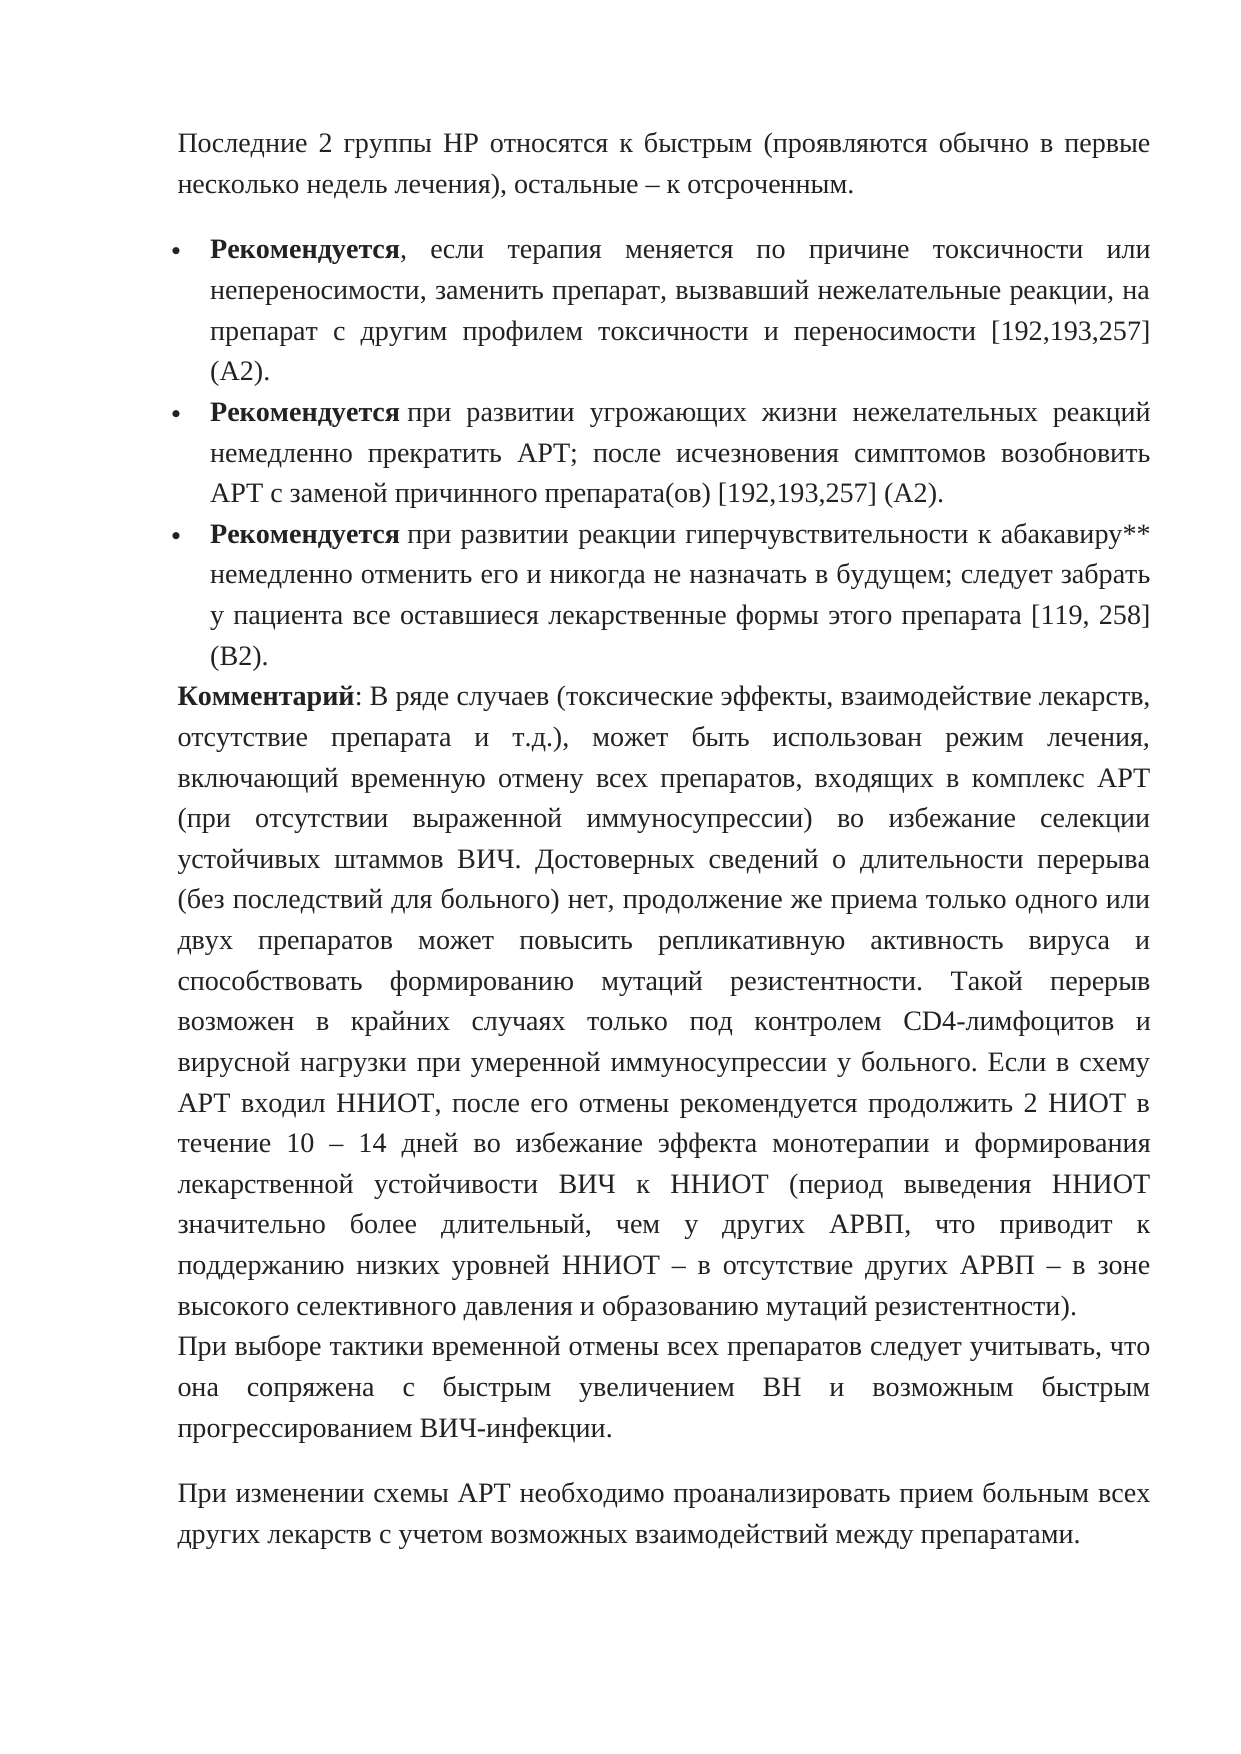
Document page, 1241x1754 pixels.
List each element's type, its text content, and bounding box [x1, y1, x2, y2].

list Рекомендуется, если терапия меняется по причине токсичности или непереносимости, заменить препарат, вызвавший нежелательные реакции, на препарат с другим профилем токсичности и переносимости [192,193,257] (А2). [172, 224, 1152, 387]
list Рекомендуется при развитии реакции гиперчувствительности к абакавиру** немедленно отменить его и никогда не назначать в будущем; следует забрать у пациента все оставшиеся лекарственные формы этого препарата [119, 258] (В2). [172, 509, 1152, 671]
text Комментарий: В ряде случаев (токсические эффекты, взаимодействие лекарств, отсутствие препарата и т.д.), может быть использован режим лечения, включающий временную отмену всех препаратов, входящих в комплекс АРТ (при отсутствии выраженной иммуносупрессии) во избежание селекции устойчивых штаммов ВИЧ. Достоверных сведений о длительности перерыва (без последствий для больного) нет, продолжение же приема только одного или двух препаратов может повысить репликативную активность вируса и способствовать формированию мутаций резистентности. Такой перерыв возможен в крайних случаях только под контролем CD4-лимфоцитов и вирусной нагрузки при умеренной иммуносупрессии у больного. Если в схему АРТ входил ННИОТ, после его отмены рекомендуется продолжить 2 НИОТ в течение 10 – 14 дней во избежание эффекта монотерапии и формирования лекарственной устойчивости ВИЧ к ННИОТ (период выведения ННИОТ значительно более длительный, чем у других АРВП, что приводит к поддержанию низких уровней ННИОТ – в отсутствие других АРВП – в зоне высокого селективного давления и образованию мутаций резистентности). [177, 671, 1152, 1321]
text При изменении схемы АРТ необходимо проанализировать прием больным всех других лекарств с учетом возможных взаимодействий между препаратами. [177, 1468, 1152, 1549]
text При выборе тактики временной отмены всех препаратов следует учитывать, что она сопряжена с быстрым увеличением ВН и возможным быстрым прогрессированием ВИЧ-инфекции. [177, 1321, 1152, 1443]
text Последние 2 группы НР относятся к быстрым (проявляются обычно в первые несколько недель лечения), остальные – к отсроченным. [177, 118, 1152, 199]
list Рекомендуется при развитии угрожающих жизни нежелательных реакций немедленно прекратить АРТ; после исчезновения симптомов возобновить АРТ с заменой причинного препарата(ов) [192,193,257] (А2). [172, 387, 1152, 509]
